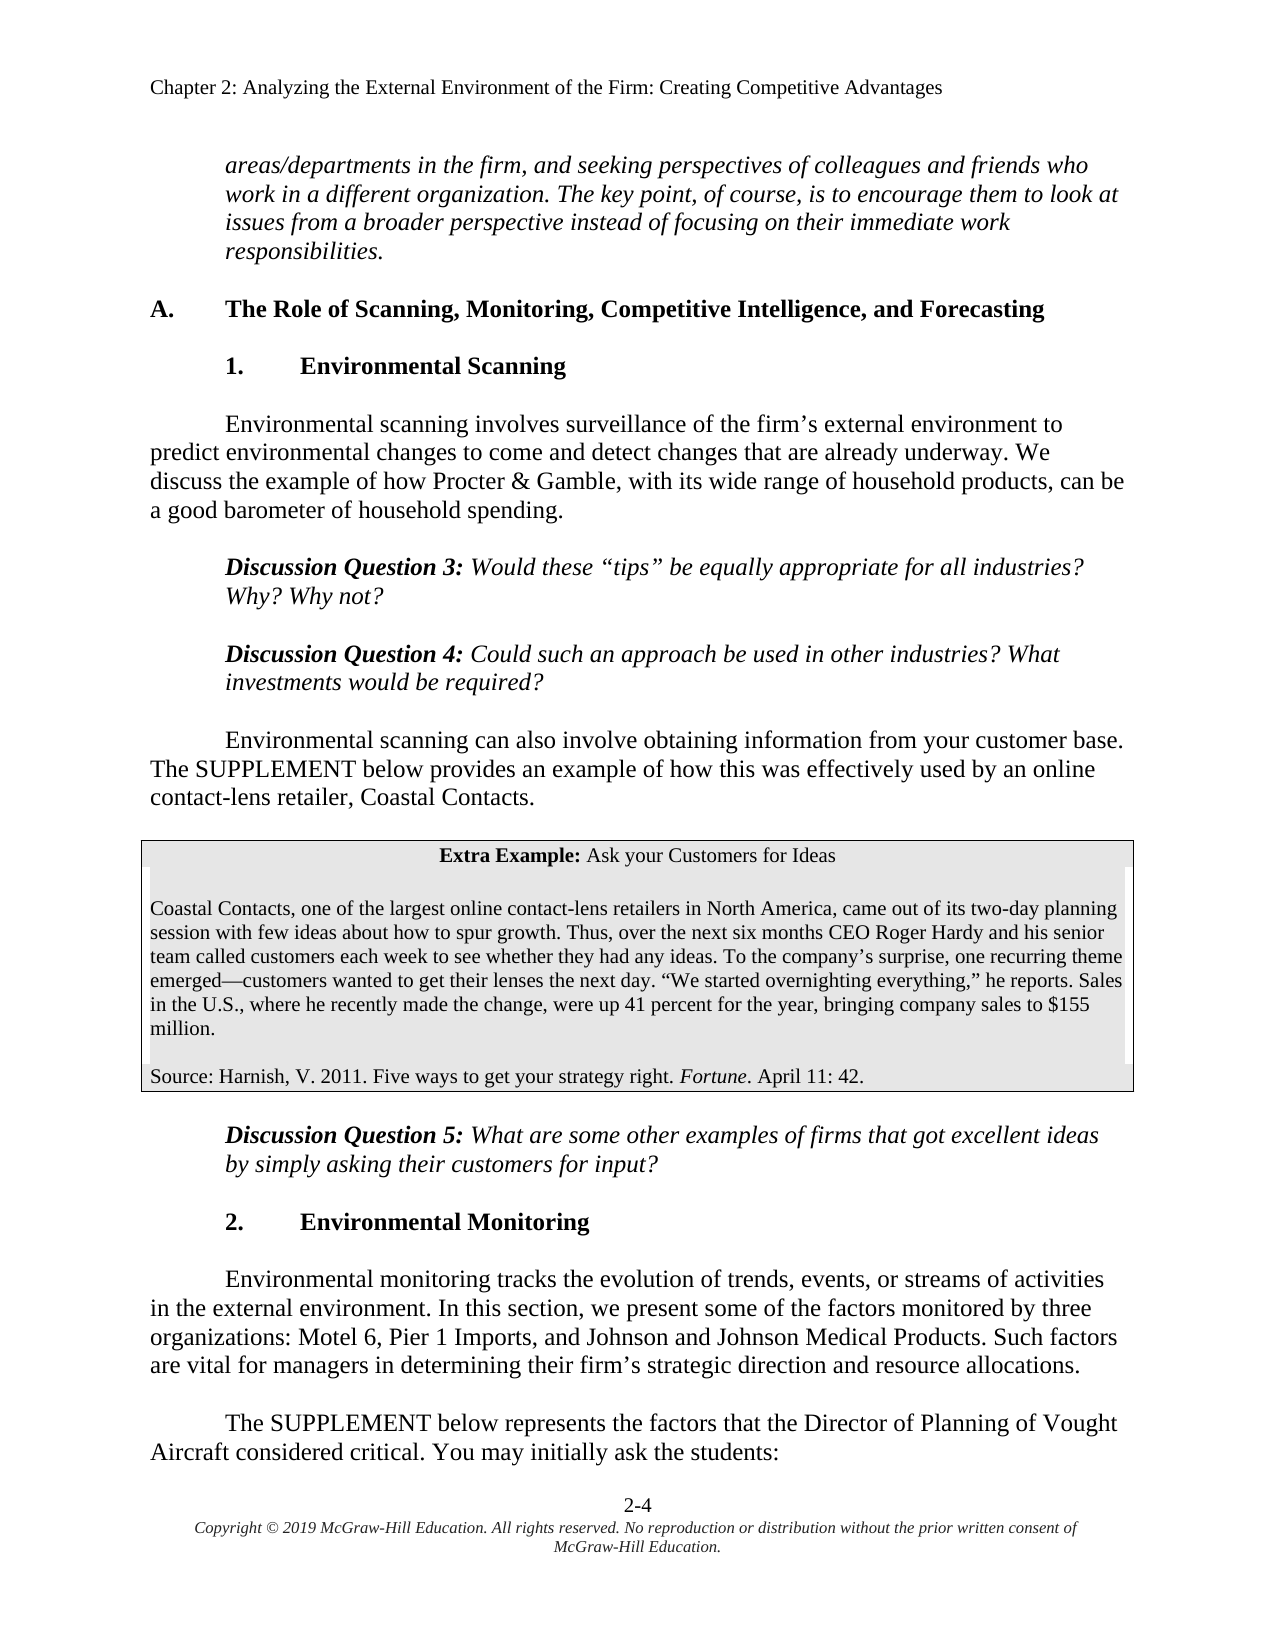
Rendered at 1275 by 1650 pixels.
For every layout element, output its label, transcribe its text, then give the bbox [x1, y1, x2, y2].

text The SUPPLEMENT below represents the factors that the Director of Planning of Vought Aircraft considered critical. You may initially ask the students: [150, 1408, 1125, 1465]
text Discussion Question 4: Could such an approach be used in other industries? What investments would be required? [150, 639, 1125, 696]
text Discussion Question 5: What are some other examples of firms that got excellent ideas by simply asking their customers for input? [150, 1120, 1125, 1178]
text Coastal Contacts, one of the largest online contact-lens retailers in North America, came out of its two-day planning session with few ideas about how to spur growth. Thus, over the next six months CEO Roger Hardy and his senior team called customers each week to see whether they had any ideas. To the company’s surprise, one recurring theme emerged—customers wanted to get their lenses the next day. “We started overnighting everything,” he reports. Sales in the U.S., where he recently made the change, were up 41 percent for the year, bringing company sales to $155 million. [150, 896, 1125, 1040]
text Environmental scanning involves surveillance of the firm’s external environment to predict environmental changes to come and detect changes that are already underway. We discuss the example of how Procter & Gamble, with its wide range of household products, can be a good barometer of household spending. [150, 409, 1125, 524]
text Extra Example: Ask your Customers for Ideas [142, 841, 1133, 867]
text A. The Role of Scanning, Monitoring, Competitive Intelligence, and Forecasting [150, 294, 1125, 322]
text 1. Environmental Scanning [150, 351, 1125, 380]
text Environmental scanning can also involve obtaining information from your customer base. The SUPPLEMENT below provides an example of how this was effectively used by an online contact-lens retailer, Coastal Contacts. [150, 725, 1125, 811]
text 2. Environmental Monitoring [150, 1207, 1125, 1235]
text Discussion Question 3: Would these “tips” be equally appropriate for all industries? Why? Why not? [150, 552, 1125, 610]
text Source: Harnish, V. 2011. Five ways to get your strategy right. Fortune. April 11: 42. [142, 1061, 1133, 1091]
text Environmental monitoring tracks the evolution of trends, events, or streams of activities in the external environment. In this section, we present some of the factors monitored by three organizations: Motel 6, Pier 1 Imports, and Johnson and Johnson Medical Products. Such factors are vital for managers in determining their firm’s strategic direction and resource allocations. [150, 1264, 1125, 1379]
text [225, 150, 1125, 265]
